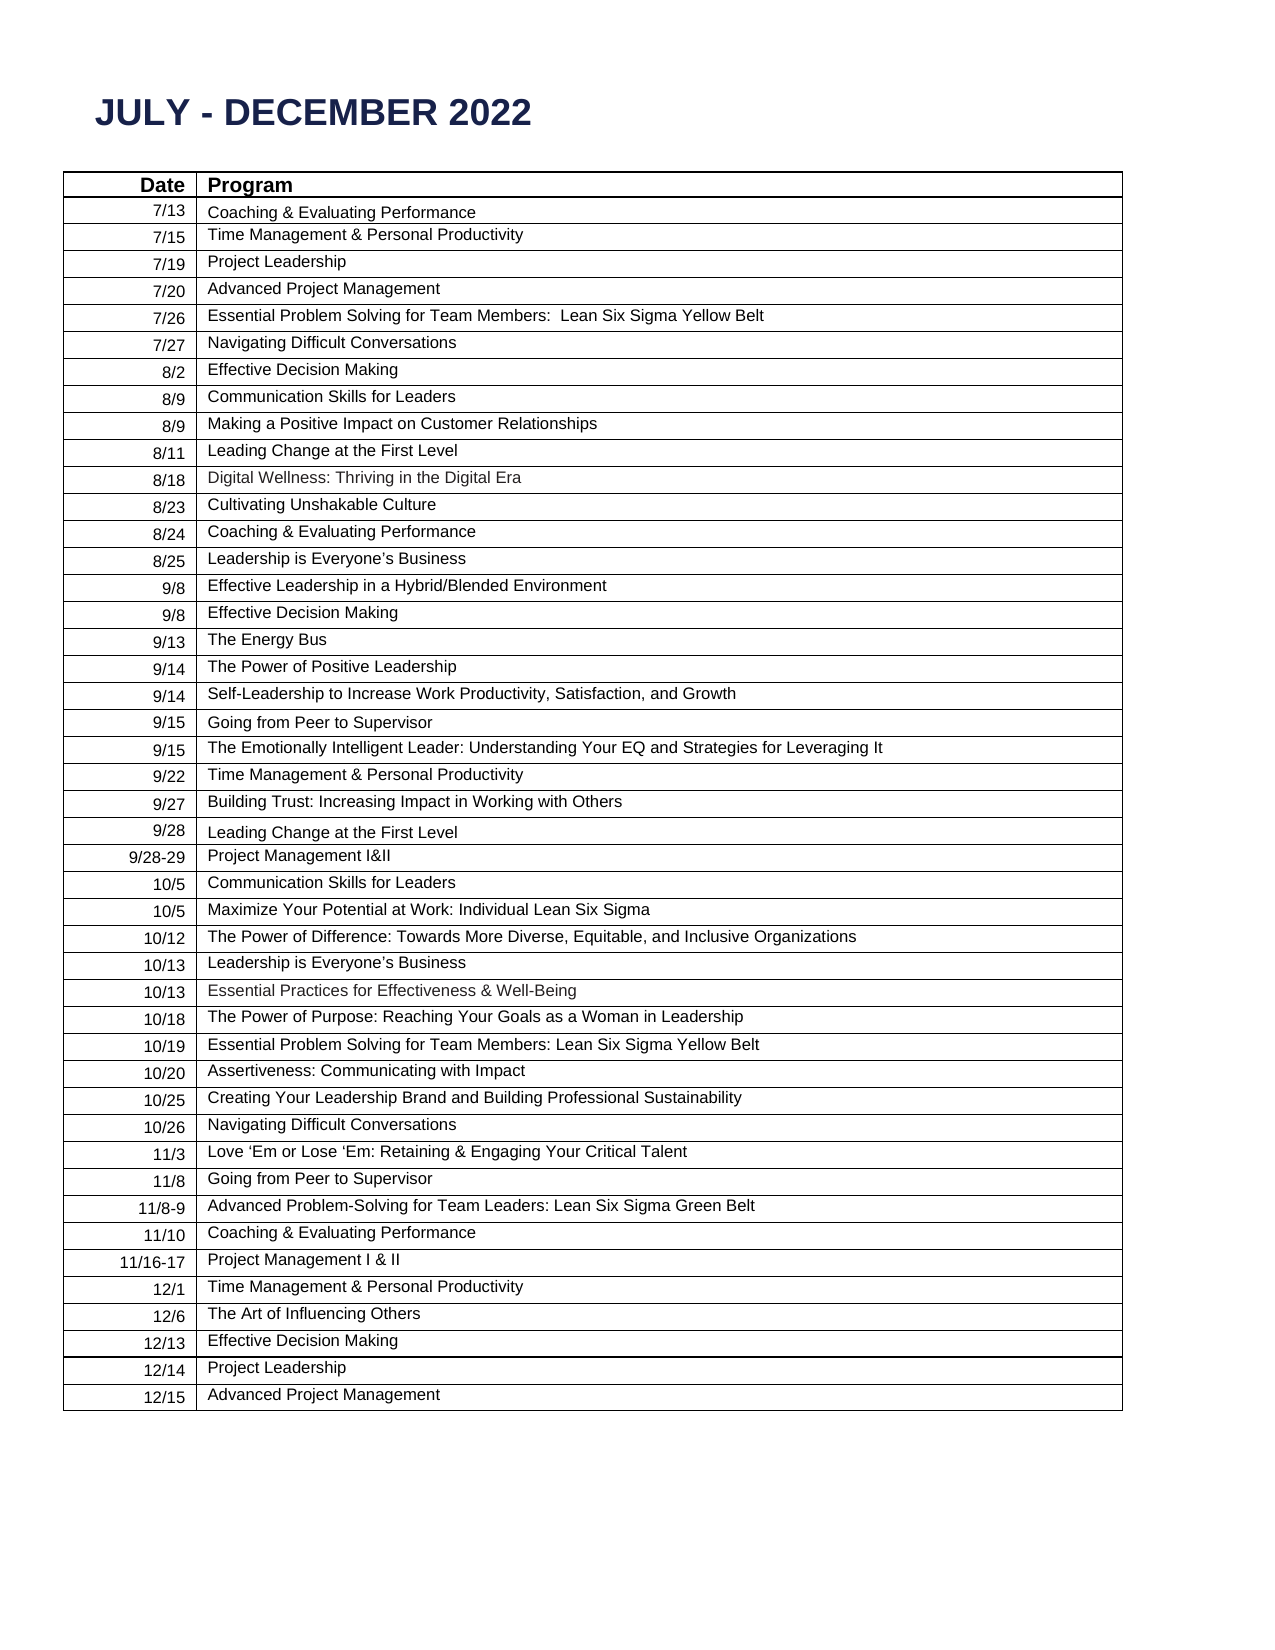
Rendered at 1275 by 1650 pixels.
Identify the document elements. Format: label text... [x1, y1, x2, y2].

table_cell 10/13 [64, 953, 196, 979]
table_cell 11/8 [64, 1169, 196, 1194]
table_cell 9/28-29 [64, 845, 196, 871]
table_cell 8/2 [64, 359, 196, 385]
table_cell Self-Leadership to Increase Work Productivity, Satisfaction, and Growth [197, 683, 1122, 709]
table_cell Maximize Your Potential at Work: Individual Lean Six Sigma [197, 899, 1122, 925]
table_cell 9/22 [64, 764, 196, 790]
table_cell 12/6 [64, 1304, 196, 1329]
table_cell The Power of Purpose: Reaching Your Goals as a Woman in Leadership [197, 1007, 1122, 1033]
table_cell Love ‘Em or Lose ‘Em: Retaining & Engaging Your Critical Talent [197, 1142, 1122, 1168]
table_cell Going from Peer to Supervisor [197, 710, 1122, 736]
table_cell 9/15 [64, 737, 196, 763]
table_cell Communication Skills for Leaders [197, 872, 1122, 898]
table_cell Creating Your Leadership Brand and Building Professional Sustainability [197, 1088, 1122, 1114]
table_cell Time Management & Personal Productivity [197, 764, 1122, 790]
table_cell 9/28 [64, 818, 196, 844]
table_cell Communication Skills for Leaders [197, 386, 1122, 412]
table_cell Advanced Project Management [197, 1385, 1122, 1410]
table_cell 12/1 [64, 1277, 196, 1302]
table_cell Effective Leadership in a Hybrid/Blended Environment [197, 575, 1122, 601]
table_cell The Emotionally Intelligent Leader: Understanding Your EQ and Strategies for Leveraging It [197, 737, 1122, 763]
table_cell Making a Positive Impact on Customer Relationships [197, 413, 1122, 439]
table_cell The Energy Bus [197, 629, 1122, 655]
table_cell 10/20 [64, 1061, 196, 1087]
table_cell Effective Decision Making [197, 359, 1122, 385]
table_cell 9/14 [64, 683, 196, 709]
table_cell Essential Problem Solving for Team Members: Lean Six Sigma Yellow Belt [197, 305, 1122, 331]
table_cell 7/27 [64, 332, 196, 358]
table_cell Going from Peer to Supervisor [197, 1169, 1122, 1194]
table_cell Project Management I&II [197, 845, 1122, 871]
table_cell Project Management I & II [197, 1250, 1122, 1276]
table_cell 8/23 [64, 494, 196, 520]
table_cell 11/10 [64, 1223, 196, 1248]
table_cell 7/26 [64, 305, 196, 331]
table_cell 10/12 [64, 926, 196, 952]
table_cell 9/13 [64, 629, 196, 655]
table_cell 7/13 [64, 198, 196, 223]
table_cell 9/14 [64, 656, 196, 682]
table_cell 8/18 [64, 467, 196, 493]
table_cell Building Trust: Increasing Impact in Working with Others [197, 791, 1122, 817]
table_cell 11/3 [64, 1142, 196, 1168]
table_cell 9/27 [64, 791, 196, 817]
table_cell Advanced Project Management [197, 278, 1122, 304]
table_cell 7/20 [64, 278, 196, 304]
table_cell 10/5 [64, 872, 196, 898]
table_cell Project Leadership [197, 251, 1122, 277]
table_cell Leadership is Everyone’s Business [197, 548, 1122, 574]
table_cell Leadership is Everyone’s Business [197, 953, 1122, 979]
table_cell 10/18 [64, 1007, 196, 1033]
table_cell Coaching & Evaluating Performance [197, 1223, 1122, 1248]
table_cell The Power of Difference: Towards More Diverse, Equitable, and Inclusive Organizations [197, 926, 1122, 952]
table_cell Project Leadership [197, 1358, 1122, 1383]
table_cell Navigating Difficult Conversations [197, 1115, 1122, 1141]
table_cell Coaching & Evaluating Performance [197, 198, 1122, 223]
table_cell 12/14 [64, 1358, 196, 1383]
table_cell Time Management & Personal Productivity [197, 1277, 1122, 1302]
table_cell Coaching & Evaluating Performance [197, 521, 1122, 547]
table_cell 10/13 [64, 980, 196, 1006]
table_cell 7/15 [64, 224, 196, 250]
table_cell 10/25 [64, 1088, 196, 1114]
table_cell 11/16-17 [64, 1250, 196, 1276]
table_cell The Power of Positive Leadership [197, 656, 1122, 682]
table_cell Leading Change at the First Level [197, 818, 1122, 844]
table_cell 10/5 [64, 899, 196, 925]
table_cell Time Management & Personal Productivity [197, 224, 1122, 250]
table_cell 12/13 [64, 1331, 196, 1356]
table_cell Effective Decision Making [197, 1331, 1122, 1356]
table_cell 7/19 [64, 251, 196, 277]
table_cell 8/9 [64, 413, 196, 439]
table_cell Assertiveness: Communicating with Impact [197, 1061, 1122, 1087]
table_cell 9/8 [64, 602, 196, 628]
table_cell Digital Wellness: Thriving in the Digital Era [197, 467, 1122, 493]
table_cell 9/8 [64, 575, 196, 601]
table_cell The Art of Influencing Others [197, 1304, 1122, 1329]
table_cell 10/26 [64, 1115, 196, 1141]
table_cell 11/8-9 [64, 1196, 196, 1222]
table_cell Essential Practices for Effectiveness & Well-Being [197, 980, 1122, 1006]
table_cell Essential Problem Solving for Team Members: Lean Six Sigma Yellow Belt [197, 1034, 1122, 1060]
table_cell 8/11 [64, 440, 196, 466]
table_header Program [197, 173, 1122, 196]
table_cell Navigating Difficult Conversations [197, 332, 1122, 358]
table_cell 8/25 [64, 548, 196, 574]
table_cell Leading Change at the First Level [197, 440, 1122, 466]
table_cell 8/9 [64, 386, 196, 412]
table_cell 9/15 [64, 710, 196, 736]
table_cell 12/15 [64, 1385, 196, 1410]
text JULY - DECEMBER 2022 [94, 90, 1200, 133]
table_cell 10/19 [64, 1034, 196, 1060]
table_cell Advanced Problem-Solving for Team Leaders: Lean Six Sigma Green Belt [197, 1196, 1122, 1222]
table_cell Cultivating Unshakable Culture [197, 494, 1122, 520]
table_cell 8/24 [64, 521, 196, 547]
table_header Date [64, 173, 196, 196]
table_cell Effective Decision Making [197, 602, 1122, 628]
